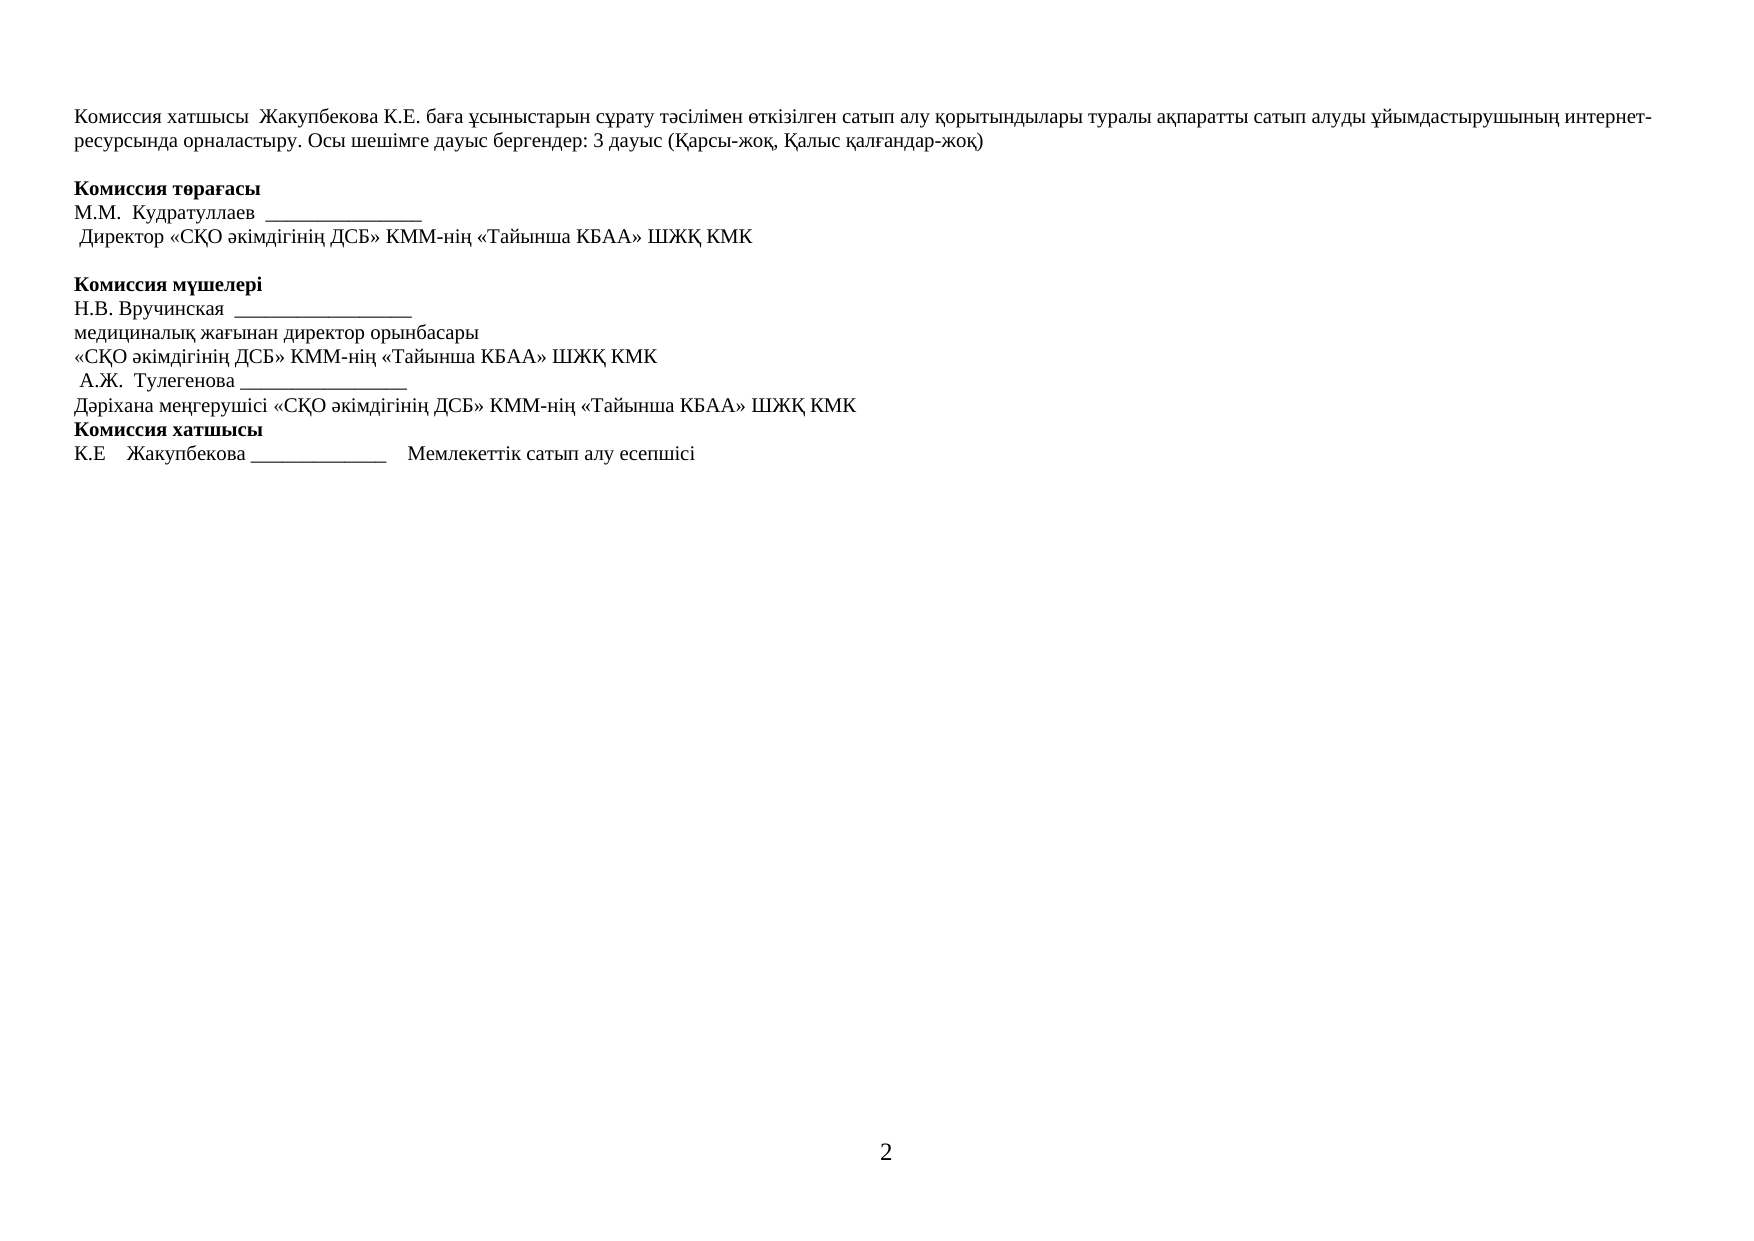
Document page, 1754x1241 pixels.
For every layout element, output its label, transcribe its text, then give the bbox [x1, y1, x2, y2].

text «СҚО әкімдігінің ДСБ» КММ-нің «Тайынша КБАА» ШЖҚ КМК [74, 344, 1698, 368]
text Директор «СҚО әкімдігінің ДСБ» КММ-нің «Тайынша КБАА» ШЖҚ КМК [74, 224, 1698, 248]
text Комиссия төрағасы [74, 176, 1698, 200]
text К.Е Жакупбекова _____________ Мемлекеттік сатып алу есепшісі [74, 441, 1698, 465]
text Комиссия мүшелері [74, 272, 1698, 296]
text Н.В. Вручинская _________________ [74, 296, 1698, 320]
text М.М. Кудратуллаев _______________ [74, 200, 1698, 224]
text Комиссия хатшысы [74, 417, 1698, 441]
text Дәріхана меңгерушісі «СҚО әкімдігінің ДСБ» КММ-нің «Тайынша КБАА» ШЖҚ КМК [74, 392, 1698, 417]
text Комиссия хатшысы Жакупбекова К.Е. баға ұсыныстарын сұрату тәсілімен өткізілген сатып алу қорытындылары туралы ақпаратты сатып алуды ұйымдастырушының интернет-ресурсында орналастыру. Осы шешімге дауыс бергендер: 3 дауыс (Қарсы-жоқ, Қалыс қалғандар-жоқ) [74, 104, 1698, 152]
text А.Ж. Тулегенова ________________ [74, 368, 1698, 392]
text медициналық жағынан директор орынбасары [74, 320, 1698, 344]
